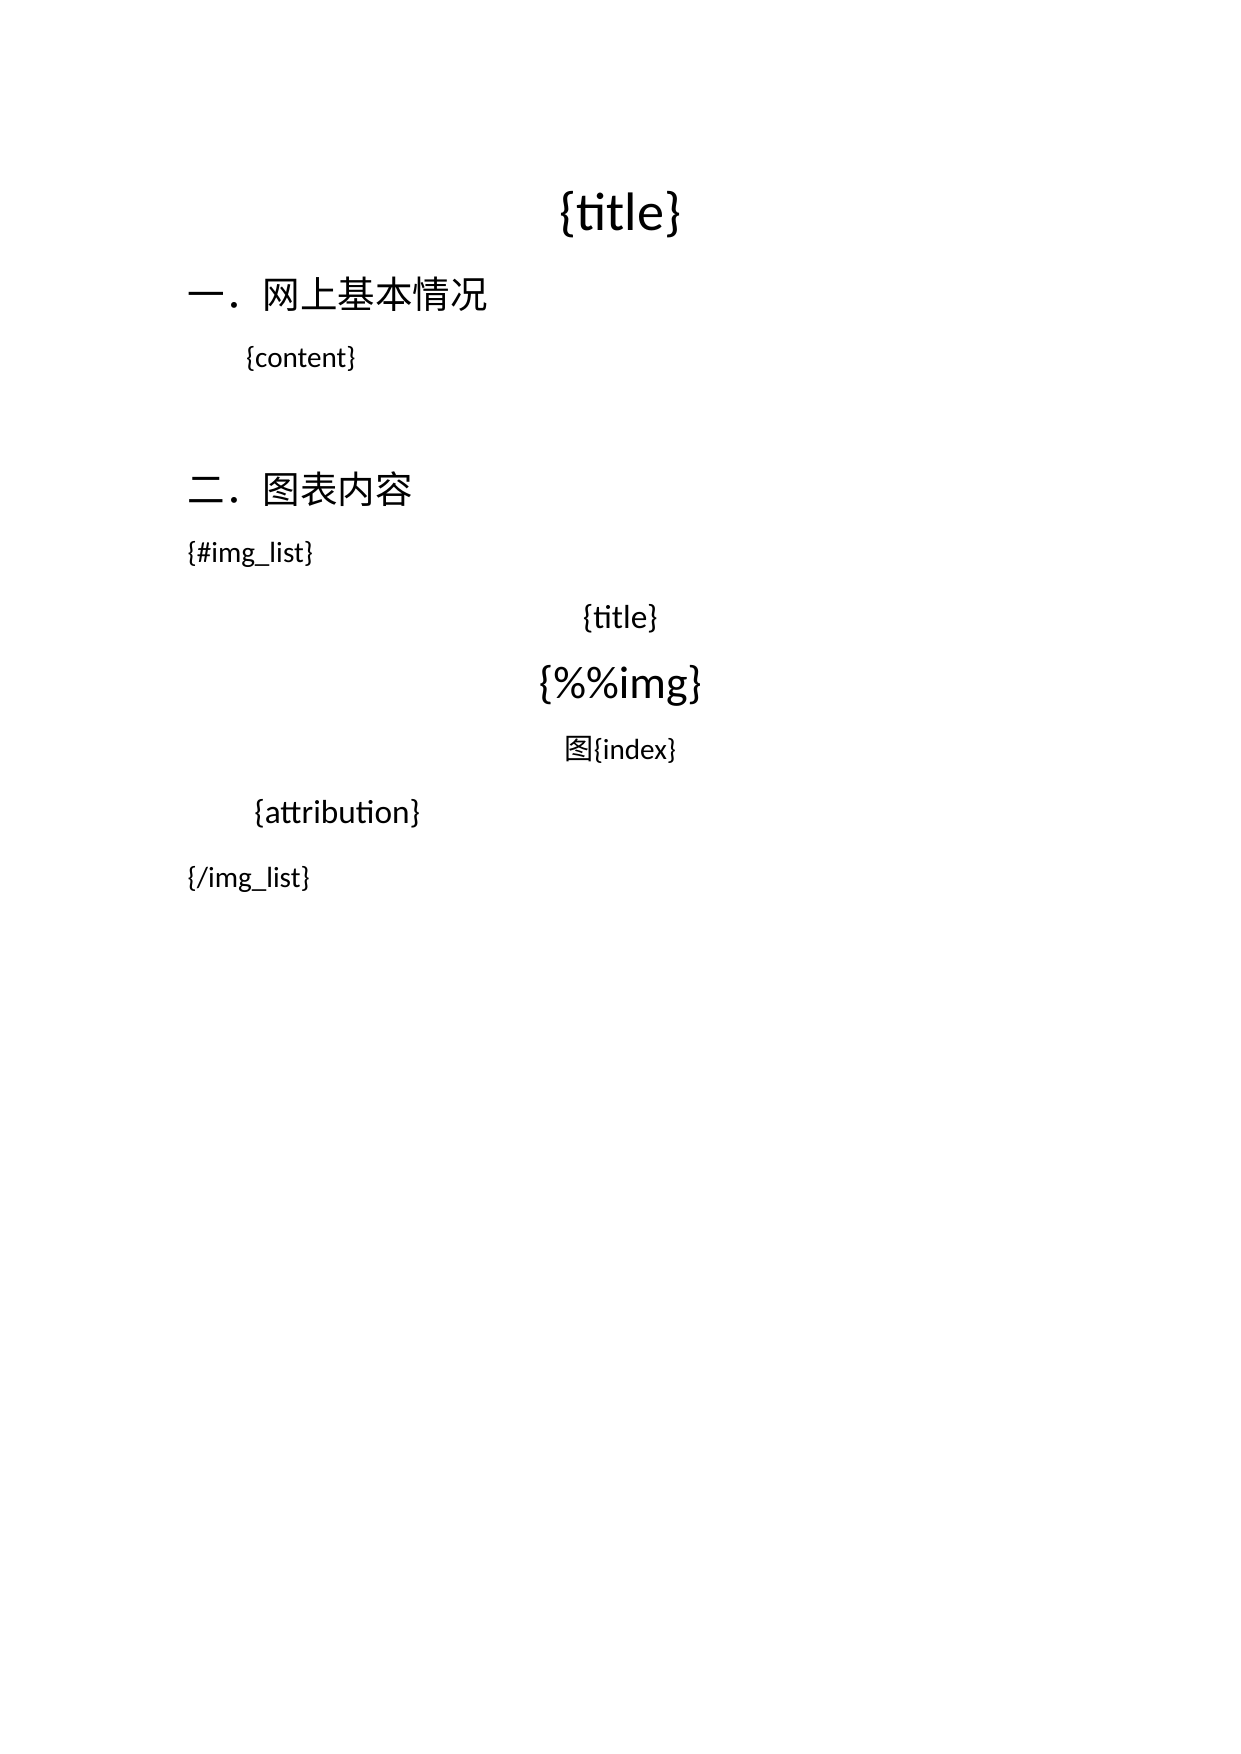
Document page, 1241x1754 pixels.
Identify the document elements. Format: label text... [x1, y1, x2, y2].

list {title} [187, 584, 1053, 649]
list {/img_list} [187, 844, 1053, 909]
text {title} [187, 162, 1053, 259]
list {content} [187, 324, 1053, 389]
list {#img_list} [187, 519, 1053, 584]
list {%%img} [187, 649, 1053, 714]
list 图{index} [187, 714, 1053, 779]
list 图表内容 [187, 454, 1053, 519]
list {attribution} [187, 779, 1053, 844]
list 网上基本情况 [187, 259, 1053, 324]
